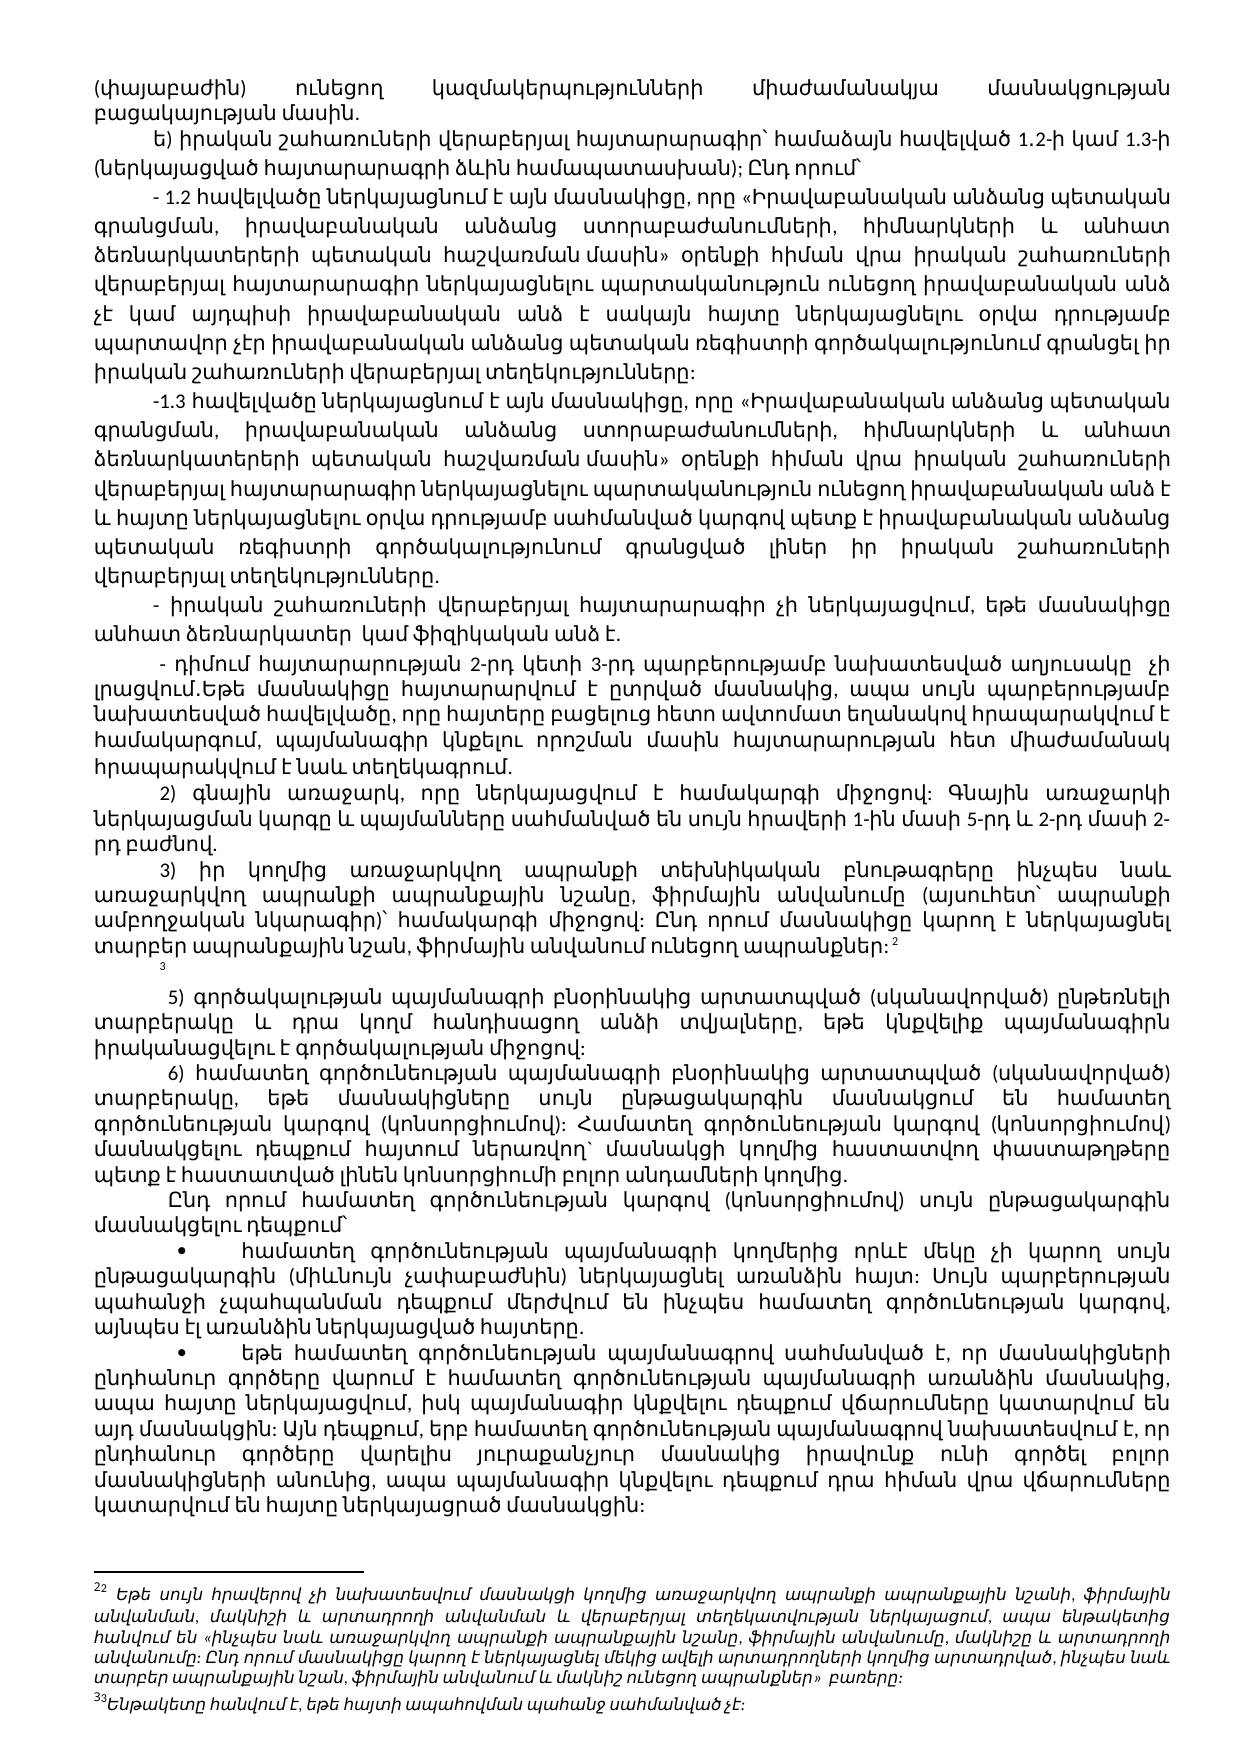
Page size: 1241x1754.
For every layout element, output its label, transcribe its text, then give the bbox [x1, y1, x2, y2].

text Ընդ որում համատեղ գործունեության կարգով (կոնսորցիումով) սույն ընթացակարգին մասնակցելու դեպքում՝ [94, 1187, 1171, 1238]
text 3 [94, 958, 1171, 984]
text 3) իր կողմից առաջարկվող ապրանքի տեխնիկական բնութագրերը ինչպես նաև առաջարկվող ապրանքի ապրանքային նշանը, ֆիրմային անվանումը (այսուհետ՝ ապրանքի ամբողջական նկարագիր)՝ համակարգի միջոցով: Ընդ որում մասնակիցը կարող է ներկայացնել տարբեր ապրանքային նշան, ֆիրմային անվանում ունեցող ապրանքներ: 2 [94, 857, 1171, 958]
text 2) գնային առաջարկ, որը ներկայացվում է համակարգի միջոցով: Գնային առաջարկի ներկայացման կարգը և պայմանները սահմանված են սույն հրավերի 1-ին մասի 5-րդ և 2-րդ մասի 2-րդ բաժնով. [94, 781, 1171, 857]
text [94, 75, 1171, 126]
list եթե համատեղ գործունեության պայմանագրով սահմանված է, որ մասնակիցների ընդհանուր գործերը վարում է համատեղ գործունեության պայմանագրի առանձին մասնակից, ապա հայտը ներկայացվում, իսկ պայմանագիր կնքվելու դեպքում վճարումները կատարվում են այդ մասնակցին: Այն դեպքում, երբ համատեղ գործունեության պայմանագրով նախատեսվում է, որ ընդհանուր գործերը վարելիս յուրաքանչյուր մասնակից իրավունք ունի գործել բոլոր մասնակիցների անունից, ապա պայմանագիր կնքվելու դեպքում դրա հիման վրա վճարումները կատարվում են հայտը ներկայացրած մասնակցին: [94, 1340, 1171, 1518]
text - դիմում հայտարարության 2-րդ կետի 3-րդ պարբերությամբ նախատեսված աղյուսակը չի լրացվում․Եթե մասնակիցը հայտարարվում է ըտրված մասնակից, ապա սույն պարբերությամբ նախատեսված հավելվածը, որը հայտերը բացելուց հետո ավտոմատ եղանակով հրապարակվում է համակարգում, պայմանագիր կնքելու որոշման մասին հայտարարության հետ միաժամանակ հրապարակվում է նաև տեղեկագրում. [94, 651, 1171, 781]
text -1.3 հավելվածը ներկայացնում է այն մասնակիցը, որը «Իրավաբանական անձանց պետական գրանցման, իրավաբանական անձանց ստորաբաժանումների, հիմնարկների և անհատ ձեռնարկատերերի պետական հաշվառման մասին» օրենքի հիման վրա իրական շահառուների վերաբերյալ հայտարարագիր ներկայացնելու պարտականություն ունեցող իրավաբանական անձ է և հայտը ներկայացնելու օրվա դրությամբ սահմանված կարգով պետք է իրավաբանական անձանց պետական ռեգիստրի գործակալությունում գրանցված լիներ իր իրական շահառուների վերաբերյալ տեղեկությունները. [94, 388, 1171, 589]
text 5) գործակալության պայմանագրի բնօրինակից արտատպված (սկանավորված) ընթեռնելի տարբերակը և դրա կողմ հանդիսացող անձի տվյալները, եթե կնքվելիք պայմանագիրն իրականացվելու է գործակալության միջոցով: [94, 984, 1171, 1060]
text 6) համատեղ գործունեության պայմանագրի բնօրինակից արտատպված (սկանավորված) տարբերակը, եթե մասնակիցները սույն ընթացակարգին մասնակցում են համատեղ գործունեության կարգով (կոնսորցիումով): Համատեղ գործունեության կարգով (կոնսորցիումով) մասնակցելու դեպքում հայտում ներառվող` մասնակցի կողմից հաստատվող փաստաթղթերը պետք է հաստատված լինեն կոնսորցիումի բոլոր անդամների կողմից. [94, 1060, 1171, 1187]
list համատեղ գործունեության պայմանագրի կողմերից որևէ մեկը չի կարող սույն ընթացակարգին (միևնույն չափաբաժնին) ներկայացնել առանձին հայտ: Սույն պարբերության պահանջի չպահպանման դեպքում մերժվում են ինչպես համատեղ գործունեության կարգով, այնպես էլ առանձին ներկայացված հայտերը. [94, 1238, 1171, 1340]
text - 1.2 հավելվածը ներկայացնում է այն մասնակիցը, որը «Իրավաբանական անձանց պետական գրանցման, իրավաբանական անձանց ստորաբաժանումների, հիմնարկների և անհատ ձեռնարկատերերի պետական հաշվառման մասին» օրենքի հիման վրա իրական շահառուների վերաբերյալ հայտարարագիր ներկայացնելու պարտականություն ունեցող իրավաբանական անձ չէ կամ այդպիսի իրավաբանական անձ է սակայն հայտը ներկայացնելու օրվա դրությամբ պարտավոր չէր իրավաբանական անձանց պետական ռեգիստրի գործակալությունում գրանցել իր իրական շահառուների վերաբերյալ տեղեկությունները: [94, 184, 1171, 384]
text - իրական շահառուների վերաբերյալ հայտարարագիր չի ներկայացվում, եթե մասնակիցը անհատ ձեռնարկատեր կամ ֆիզիկական անձ է. [94, 592, 1171, 647]
text ե) իրական շահառուների վերաբերյալ հայտարարագիր՝ համաձայն հավելված 1․2-ի կամ 1.3-ի (ներկայացված հայտարարագրի ձևին համապատասխան); Ընդ որում՝ [94, 126, 1171, 180]
